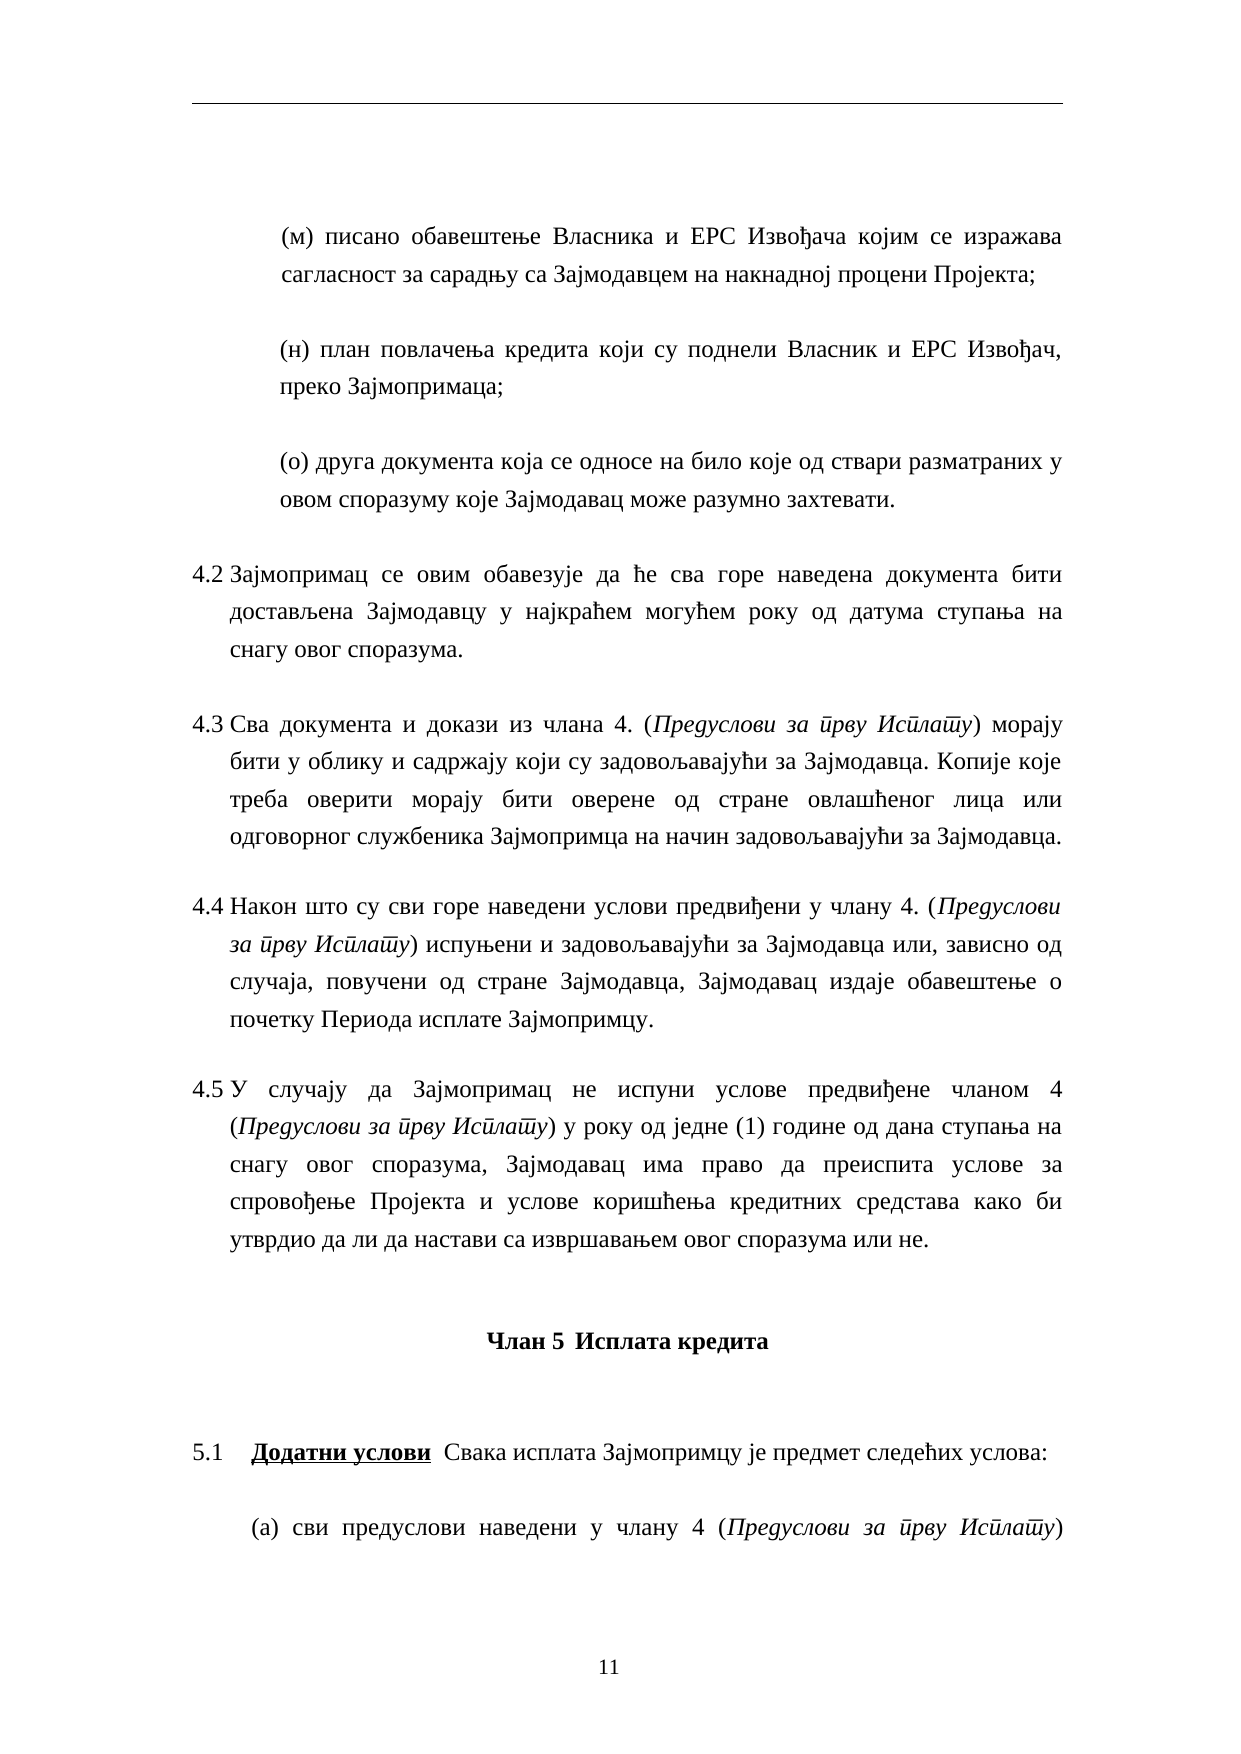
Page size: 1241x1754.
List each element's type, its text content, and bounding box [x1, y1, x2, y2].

text (м) писано обавештење Власника и EPC Извођача којим се изражава сагласност за сарадњу са Зајмодавцем на накнадној процени Пројекта; [281, 215, 1063, 290]
list Сва документа и докази из члана 4. (Предуслови за прву Исплату) морају бити у облику и садржају који су задовољавајући за Зајмодавца. Копије које треба оверити морају бити оверене од стране овлашћеног лица или одговорног службеника Зајмопримца на начин задовољавајући за Зајмодавца. [192, 702, 1063, 852]
text (о) друга документа која се односе на било које од ствари разматраних у овом споразуму које Зајмодавац може разумно захтевати. [279, 440, 1063, 515]
text (н) план повлачења кредита који су поднели Власник и EPC Извођач, преко Зајмопримаца; [279, 327, 1063, 402]
subtitle Члан 5 Исплата кредита [192, 1326, 1063, 1355]
list Након што су сви горе наведени услови предвиђени у члану 4. (Предуслови за прву Исплату) испуњени и задовољавајући за Зајмодавца или, зависно од случаја, повучени од стране Зајмодавца, Зајмодавац издаје обавештење о почетку Периода исплате Зајмопримцу. [192, 885, 1063, 1035]
list У случају да Зајмопримац не испуни услове предвиђене чланом 4 (Предуслови за прву Исплату) у року од једне (1) године од дана ступања на снагу овог споразума, Зајмодавац има право да преиспита услове за спровођење Пројекта и услове коришћења кредитних средстава како би утврдио да ли да настави са извршавањем овог споразума или не. [192, 1067, 1063, 1255]
text 5.1 Додатни услови Свака исплата Зајмопримцу је предмет следећих услова: [192, 1430, 1063, 1468]
list Зајмопримац се овим обавезује да ће сва горе наведена документа бити достављена Зајмодавцу у најкраћем могућем року од датума ступања на снагу овог споразума. [192, 552, 1063, 665]
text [251, 1505, 1063, 1543]
